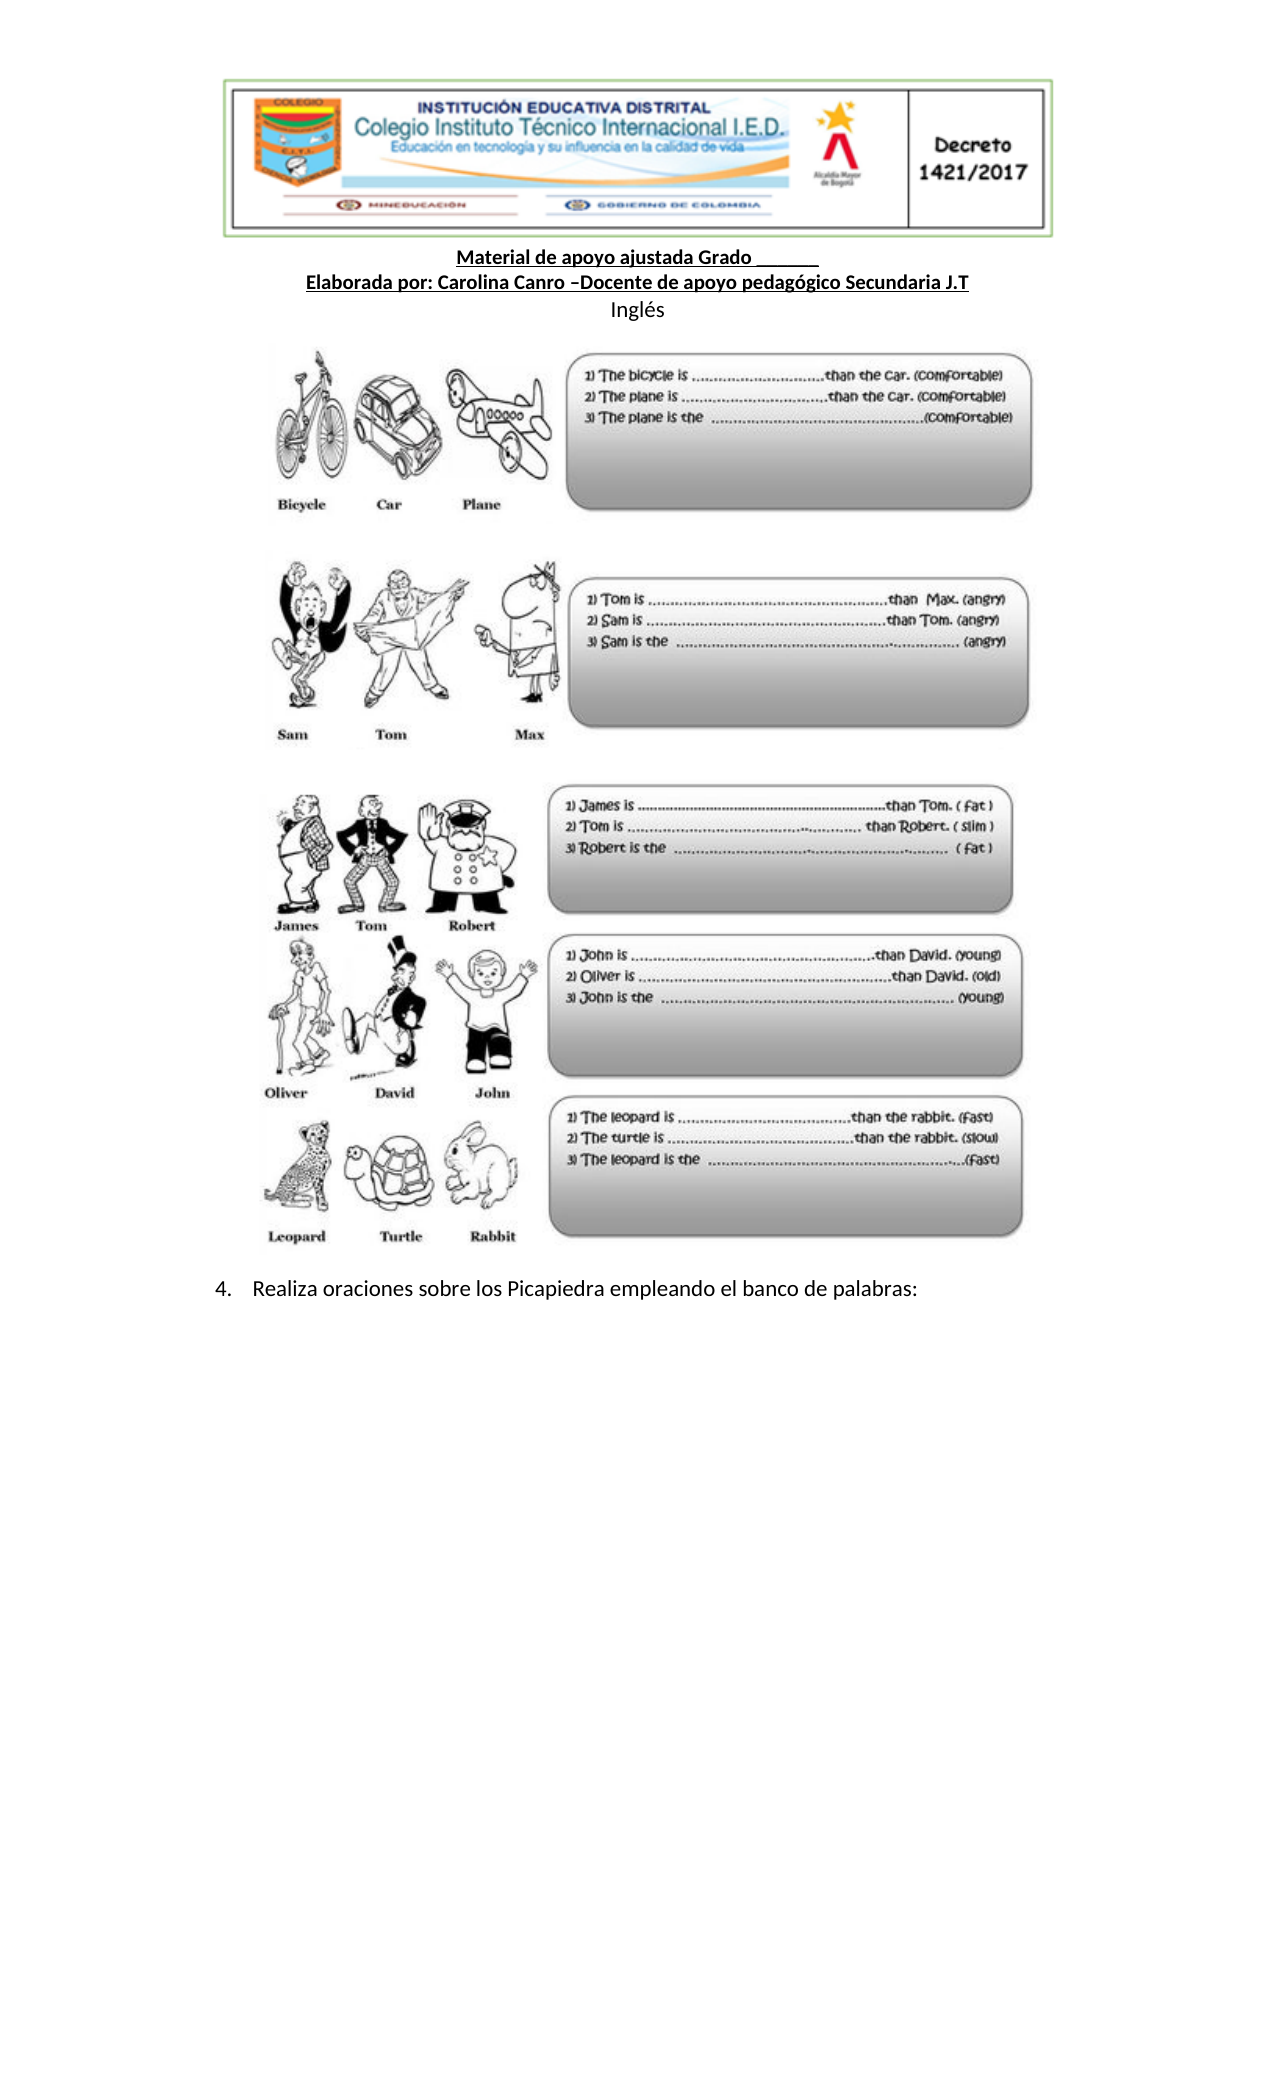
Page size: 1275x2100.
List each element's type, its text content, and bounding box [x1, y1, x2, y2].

list Realiza oraciones sobre los Picapiedra empleando el banco de palabras: [215, 1274, 1098, 1302]
picture [252, 764, 1051, 1272]
picture [217, 73, 1058, 244]
picture [252, 322, 1054, 762]
